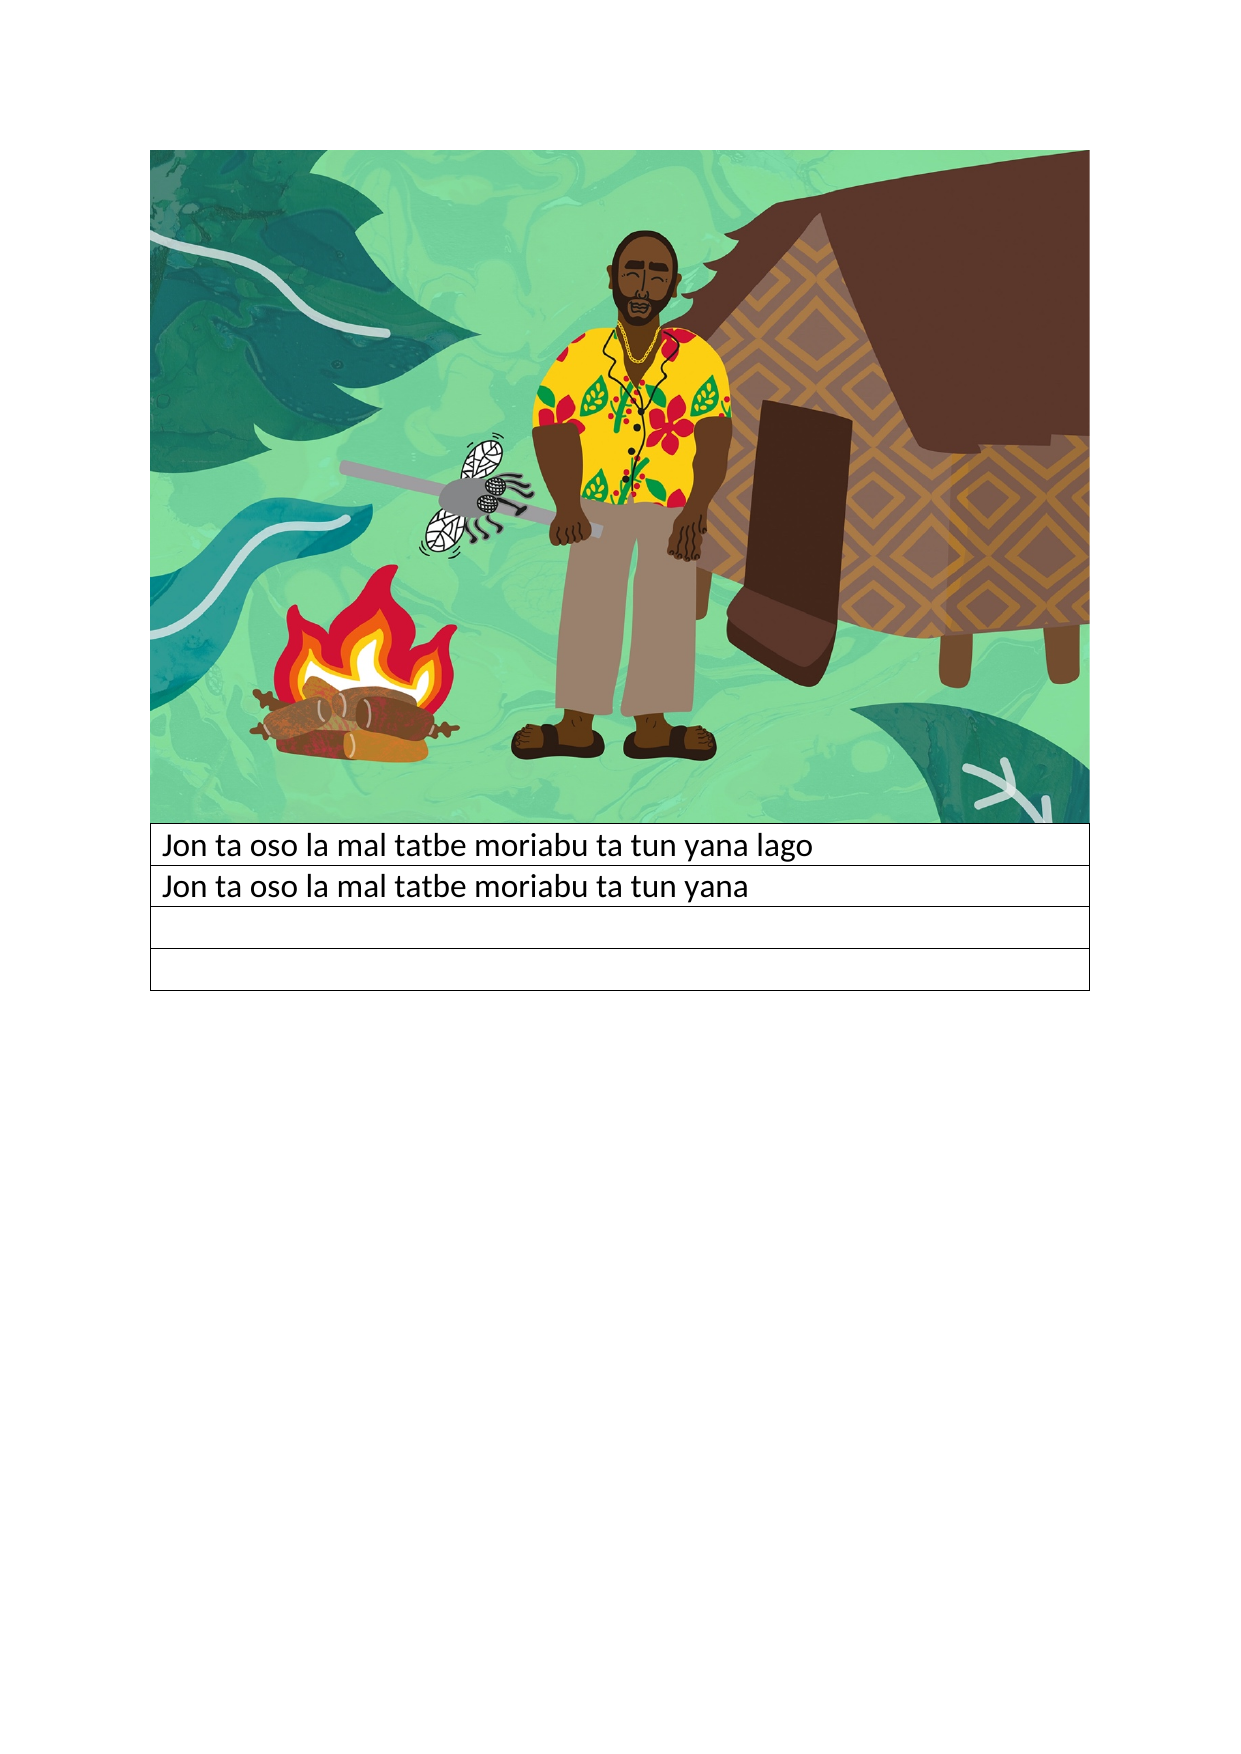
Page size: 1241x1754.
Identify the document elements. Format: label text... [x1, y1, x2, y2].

table_cell [151, 907, 1089, 948]
table_cell Jon ta oso la mal tatbe moriabu ta tun yana [151, 866, 1089, 906]
table_header Jon ta oso la mal tatbe moriabu ta tun yana lago [151, 824, 1089, 864]
picture [150, 150, 1090, 823]
table_cell [151, 949, 1089, 990]
